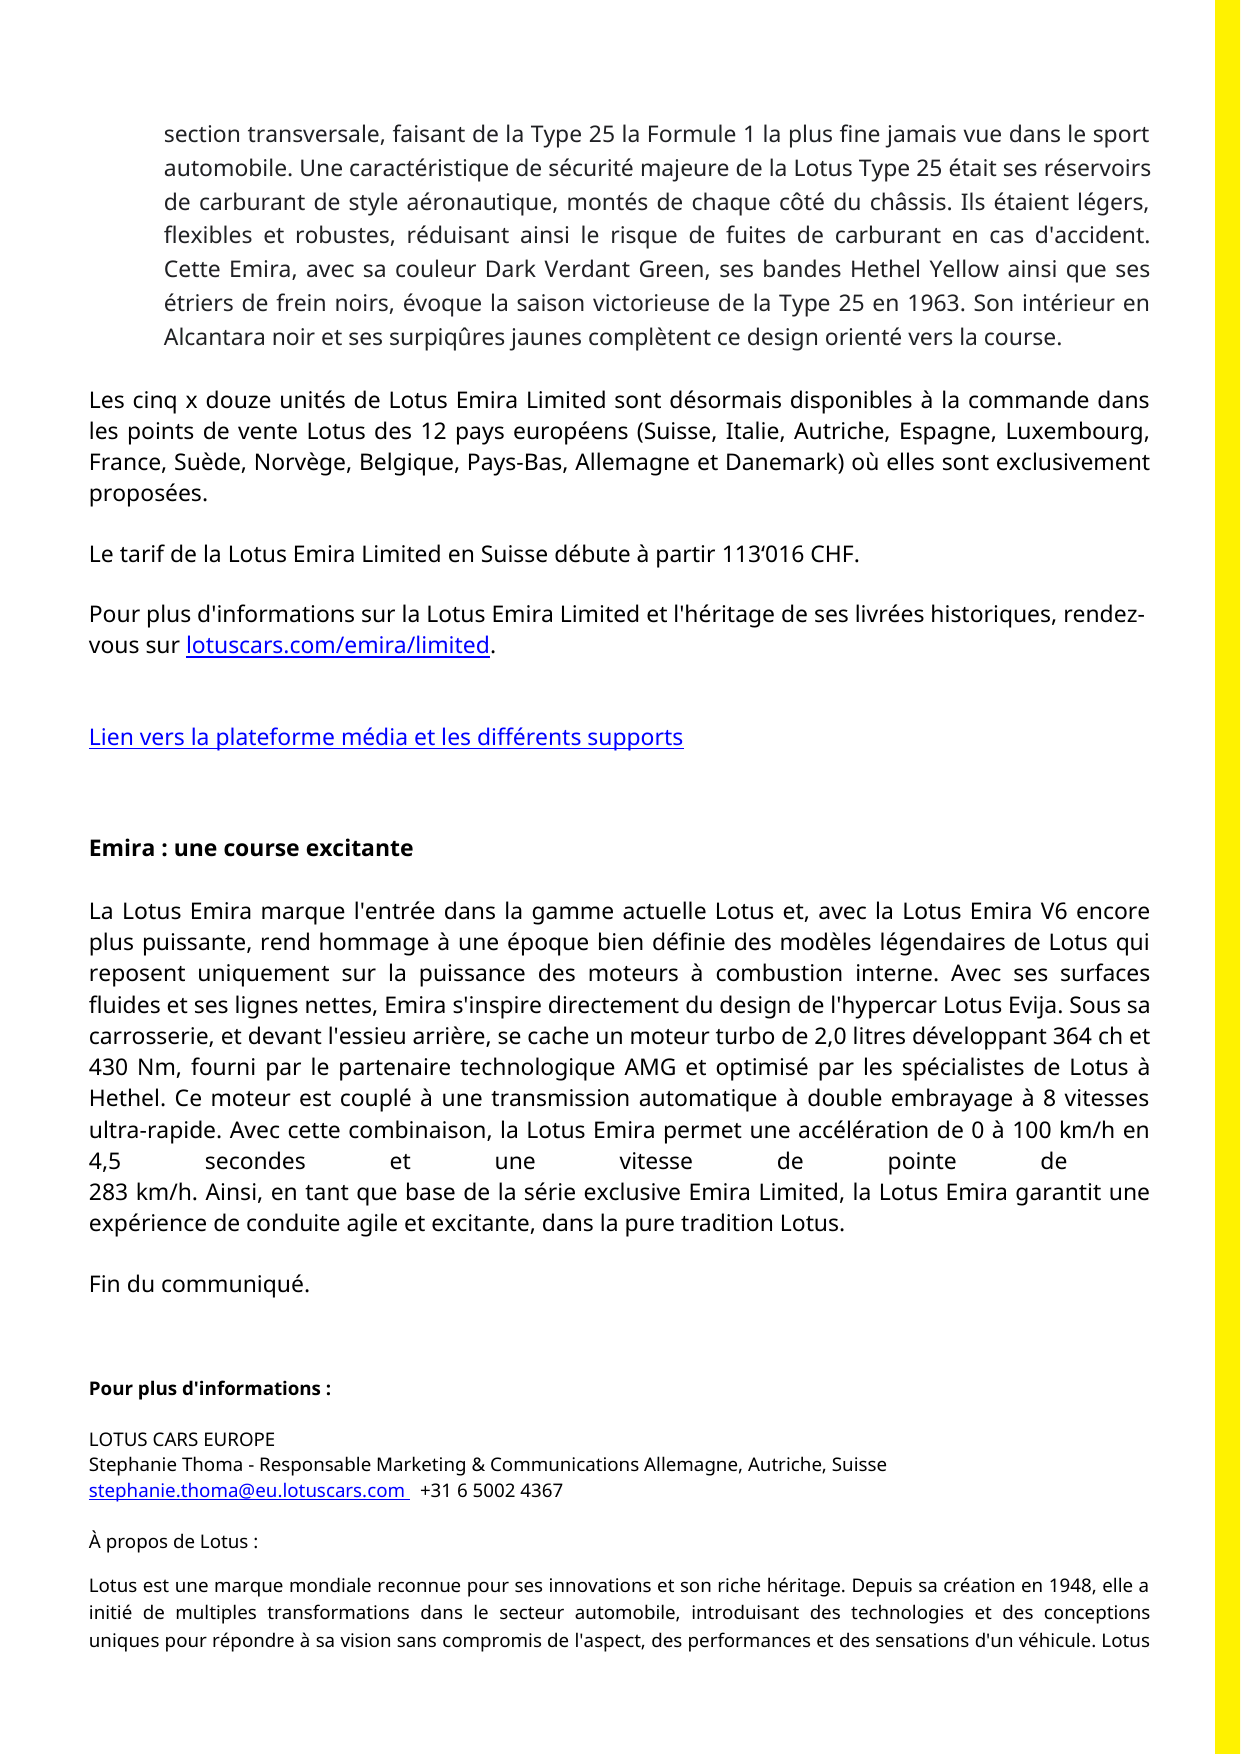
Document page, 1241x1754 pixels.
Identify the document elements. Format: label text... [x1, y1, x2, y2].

text Lien vers la plateforme média et les différents supports [89, 690, 1152, 752]
text Pour plus d'informations : [89, 1375, 1156, 1400]
text Emira : une course excitante [89, 832, 1152, 863]
text Stephanie Thoma - Responsable Marketing & Communications Allemagne, Autriche, Suisse [89, 1451, 1156, 1477]
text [89, 1572, 1152, 1653]
text À propos de Lotus : [89, 1528, 1152, 1553]
text Pour plus d'informations sur la Lotus Emira Limited et l'héritage de ses livrées historiques, rendez-vous sur lotuscars.com/emira/limited. [89, 598, 1152, 661]
text LOTUS CARS EUROPE [89, 1426, 1156, 1451]
text stephanie.thoma@eu.lotuscars.com +31 6 5002 4367 [89, 1477, 1156, 1502]
text Fin du communiqué. [89, 1268, 1152, 1299]
text La Lotus Emira marque l'entrée dans la gamme actuelle Lotus et, avec la Lotus Emira V6 encore plus puissante, rend hommage à une époque bien définie des modèles légendaires de Lotus qui reposent uniquement sur la puissance des moteurs à combustion interne. Avec ses surfaces fluides et ses lignes nettes, Emira s'inspire directement du design de l'hypercar Lotus Evija. Sous sa carrosserie, et devant l'essieu arrière, se cache un moteur turbo de 2,0 litres développant 364 ch et 430 Nm, fourni par le partenaire technologique AMG et optimisé par les spécialistes de Lotus à Hethel. Ce moteur est couplé à une transmission automatique à double embrayage à 8 vitesses ultra-rapide. Avec cette combinaison, la Lotus Emira permet une accélération de 0 à 100 km/h en 4,5 secondes et une vitesse de pointe de 283 km/h. Ainsi, en tant que base de la série exclusive Emira Limited, la Lotus Emira garantit une expérience de conduite agile et excitante, dans la pure tradition Lotus. [89, 895, 1152, 1238]
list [126, 118, 1152, 352]
text Le tarif de la Lotus Emira Limited en Suisse débute à partir 113‘016 CHF. [89, 538, 1152, 569]
text Les cinq x douze unités de Lotus Emira Limited sont désormais disponibles à la commande dans les points de vente Lotus des 12 pays européens (Suisse, Italie, Autriche, Espagne, Luxembourg, France, Suède, Norvège, Belgique, Pays-Bas, Allemagne et Danemark) où elles sont exclusivement proposées. [89, 383, 1152, 508]
